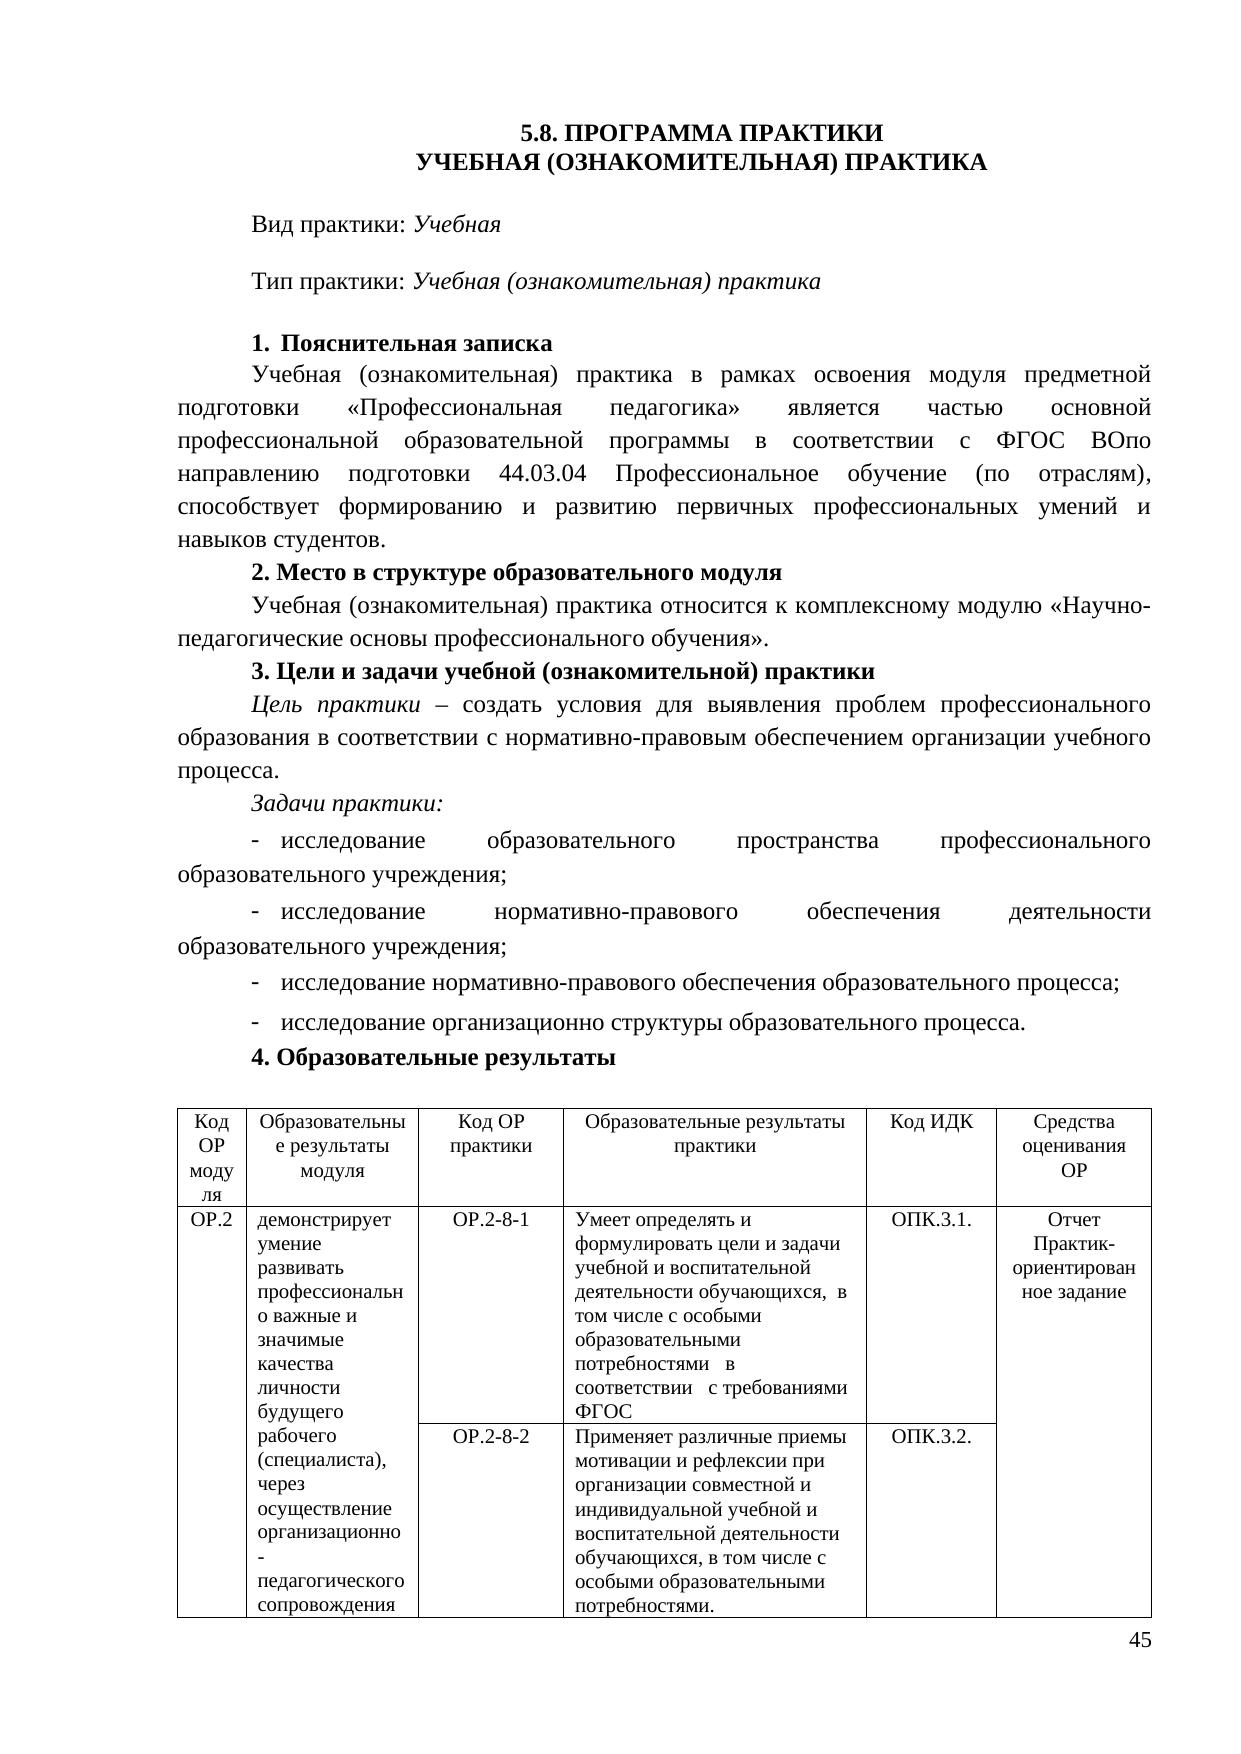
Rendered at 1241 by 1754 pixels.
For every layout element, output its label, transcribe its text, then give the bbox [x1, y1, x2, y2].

table_header Средства оценивания ОР [997, 1109, 1151, 1206]
text Задачи практики: [177, 788, 1152, 817]
table_cell демонстрирует умение развивать профессионально важные и значимые качества личности будущего рабочего (специалиста), через осуществление организационно-педагогического сопровождения обеспечивающего личностное и профессиональное самоопределение студентов [247, 1207, 418, 1617]
table_header Код ОР практики [419, 1109, 563, 1206]
table_cell ОР.2-8-2 [419, 1424, 563, 1617]
list исследование нормативно-правового обеспечения образовательного процесса; [177, 964, 1152, 998]
list исследование нормативно-правового обеспечения деятельности образовательного учреждения; [177, 893, 1152, 960]
table_cell Применяет различные приемы мотивации и рефлексии при организации совместной и индивидуальной учебной и воспитательной деятельности обучающихся, в том числе с особыми образовательными потребностями. [564, 1424, 866, 1617]
list исследование образовательного пространства профессионального образовательного учреждения; [177, 821, 1152, 888]
list исследование организационно структуры образовательного процесса. [177, 1003, 1152, 1037]
text 2. Место в структуре образовательного модуля [177, 557, 1152, 586]
table_header Код ОР модуля [178, 1109, 246, 1206]
list Пояснительная записка [177, 328, 1152, 357]
text УЧЕБНАЯ (ОЗНАКОМИТЕЛЬНАЯ) ПРАКТИКА [177, 147, 1152, 176]
table_cell ОПК.3.2. [867, 1424, 996, 1617]
table_cell ОПК.3.1. [867, 1207, 996, 1423]
table_header Образовательные результаты практики [564, 1109, 866, 1206]
table_cell Умеет определять и формулировать цели и задачи учебной и воспитательной деятельности обучающихся, в том числе с особыми образовательными потребностями в соответствии с требованиями ФГОС [564, 1207, 866, 1423]
text Цель практики – создать условия для выявления проблем профессионального образования в соответствии с нормативно-правовым обеспечением организации учебного процесса. [177, 689, 1152, 784]
table_cell Отчет Практик-ориентированное задание [997, 1207, 1151, 1617]
text 5.8. ПРОГРАММА ПРАКТИКИ [252, 118, 1152, 147]
text Учебная (ознакомительная) практика в рамках освоения модуля предметной подготовки «Профессиональная педагогика» является частью основной профессиональной образовательной программы в соответствии с ФГОС ВОпо направлению подготовки 44.03.04 Профессиональное обучение (по отраслям), способствует формированию и развитию первичных профессиональных умений и навыков студентов. [177, 359, 1152, 553]
text Тип практики: Учебная (ознакомительная) практика [177, 266, 1152, 295]
list 4. Образовательные результаты [251, 1042, 1152, 1071]
text 3. Цели и задачи учебной (ознакомительной) практики [177, 656, 1152, 685]
table_cell ОР.2-8-1 [419, 1207, 563, 1423]
text Вид практики: Учебная [177, 209, 1152, 237]
table_header Код ИДК [867, 1109, 996, 1206]
text Учебная (ознакомительная) практика относится к комплексному модулю «Научно-педагогические основы профессионального обучения». [177, 590, 1152, 652]
table_header Образовательные результаты модуля [247, 1109, 418, 1206]
table_cell ОР.2 [178, 1207, 246, 1617]
